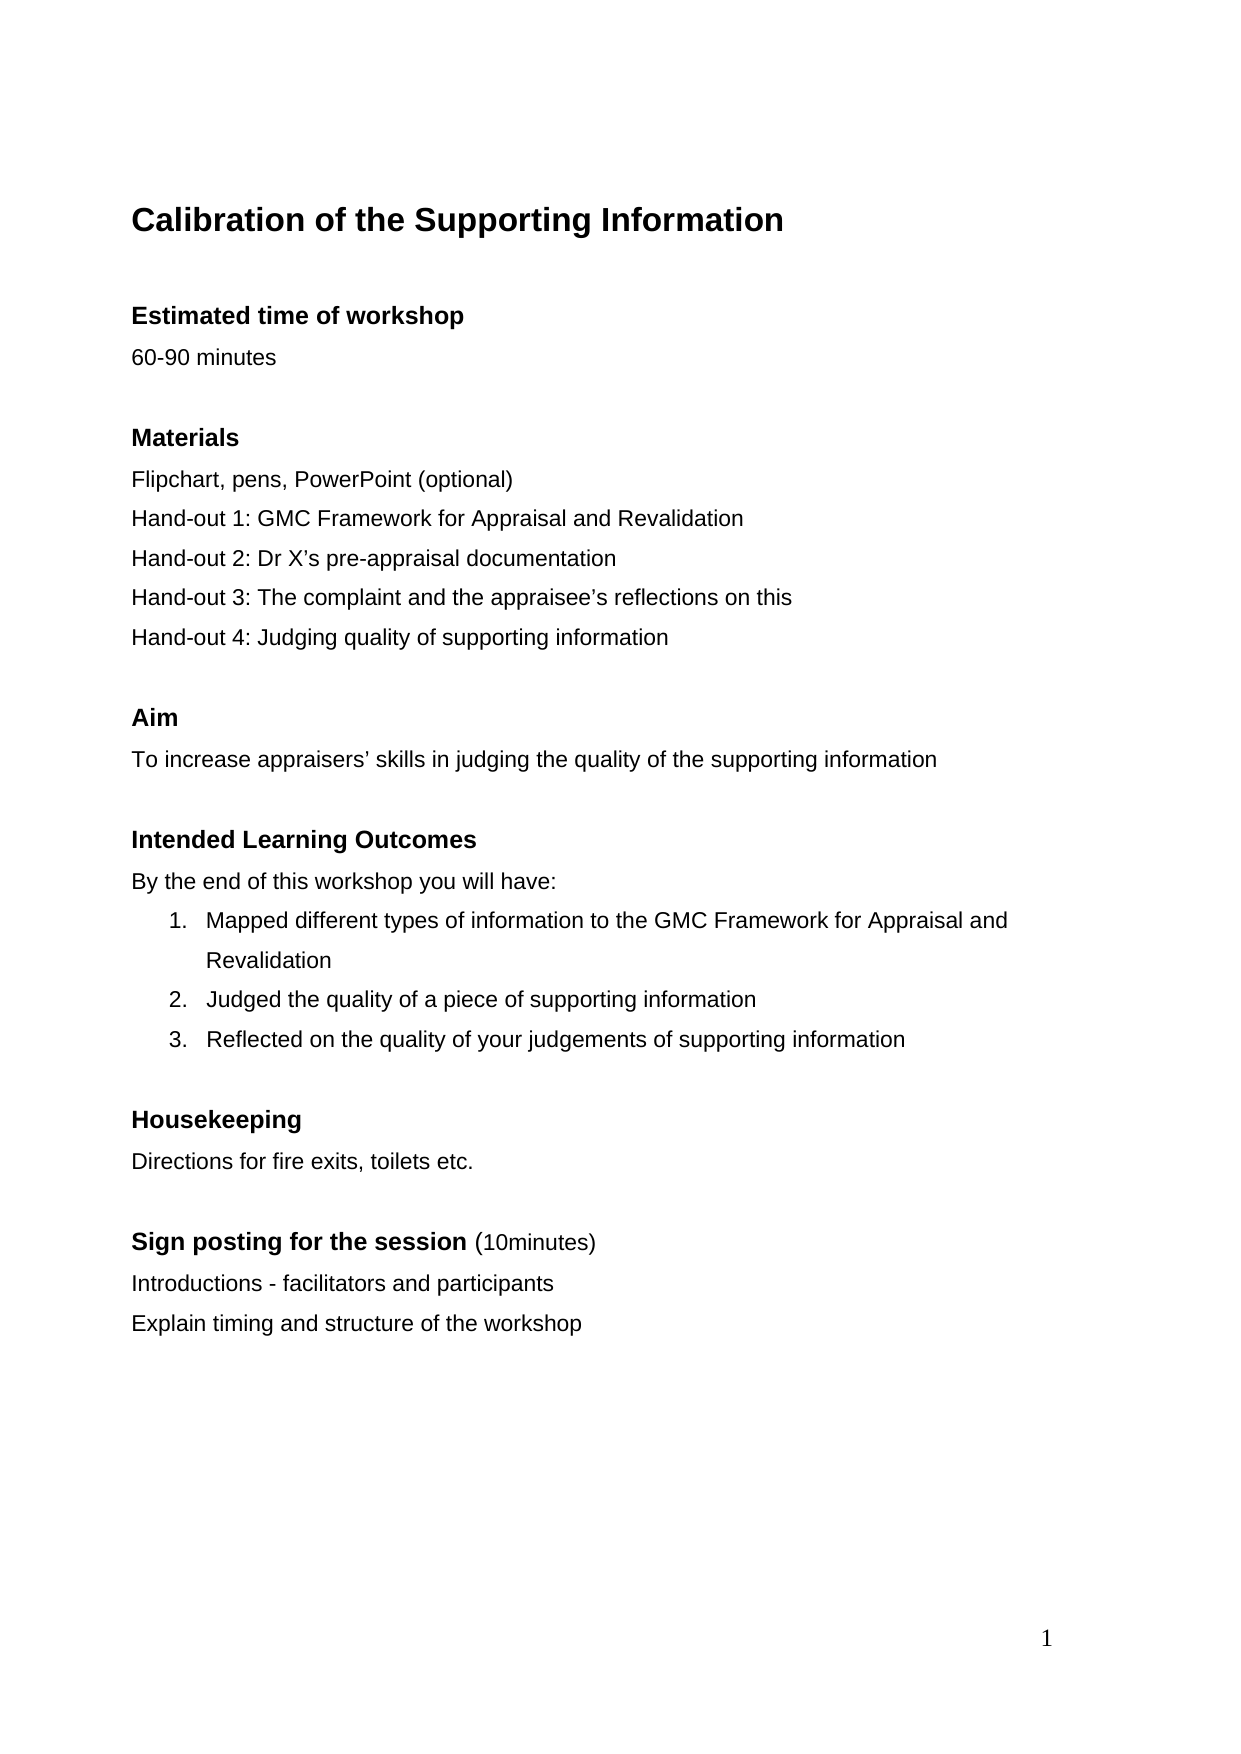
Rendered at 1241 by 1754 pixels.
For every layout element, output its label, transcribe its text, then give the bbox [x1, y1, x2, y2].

text By the end of this workshop you will have: [131, 868, 1053, 894]
list Reflected on the quality of your judgements of supporting information [169, 1026, 1053, 1052]
list Mapped different types of information to the GMC Framework for Appraisal and Revalidation [168, 907, 1053, 973]
text Hand-out 1: GMC Framework for Appraisal and Revalidation [131, 505, 1053, 532]
list Judged the quality of a piece of supporting information [169, 986, 1053, 1013]
text Estimated time of workshop [131, 301, 1053, 329]
text Intended Learning Outcomes [131, 825, 1053, 854]
text Flipchart, pens, PowerPoint (optional) [131, 466, 1053, 492]
text Housekeeping [131, 1105, 1053, 1134]
text To increase appraisers’ skills in judging the quality of the supporting information [131, 746, 1053, 772]
text 60-90 minutes [131, 344, 1053, 370]
text Materials [131, 423, 1053, 452]
text Sign posting for the session (10minutes) [131, 1227, 1053, 1256]
text Directions for fire exits, toilets etc. [131, 1148, 1053, 1174]
text Hand-out 4: Judging quality of supporting information [131, 624, 1053, 650]
text Hand-out 2: Dr X’s pre-appraisal documentation [131, 545, 1053, 571]
text Explain timing and structure of the workshop [131, 1309, 1053, 1336]
subtitle Calibration of the Supporting Information [131, 200, 1053, 238]
text Hand-out 3: The complaint and the appraisee’s reflections on this [131, 584, 1053, 611]
text Introductions - facilitators and participants [131, 1270, 1053, 1296]
text Aim [131, 703, 1053, 732]
